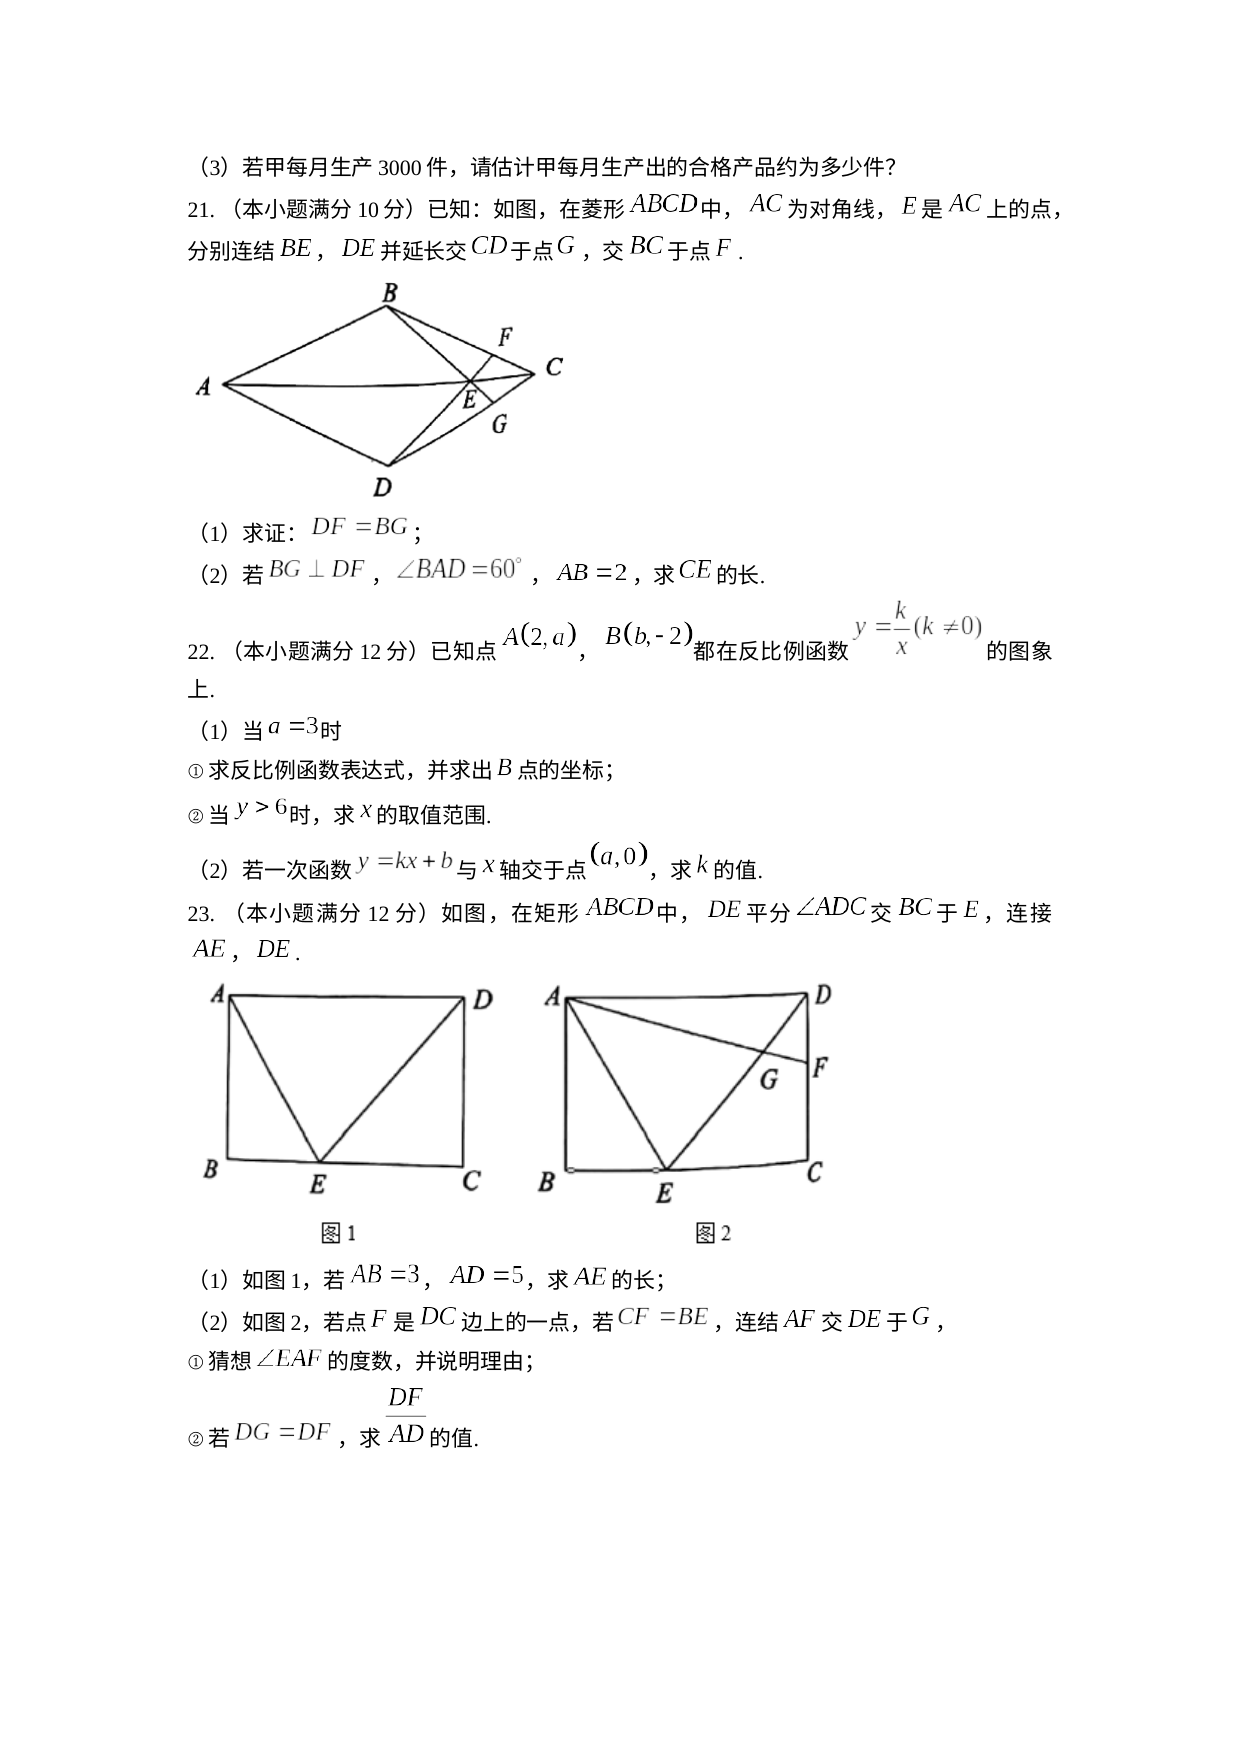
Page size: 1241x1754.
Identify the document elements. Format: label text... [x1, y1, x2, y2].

text （1）如图1，若，，求的长； [187, 1259, 1053, 1294]
text ①猜想的度数，并说明理由； [187, 1343, 1053, 1376]
text （2）若，，，求的长. [187, 553, 1053, 589]
picture [187, 271, 572, 507]
text ①求反比例函数表达式，并求出点的坐标； [187, 752, 1053, 785]
text 22. （本小题满分12分）已知点，都在反比例函数的图象上. [187, 596, 1053, 704]
text ②当时，求的取值范围. [187, 791, 1053, 830]
text （2）如图2，若点是边上的一点，若，连结交于， [187, 1301, 1053, 1336]
text ②若，求的值. [187, 1382, 1053, 1452]
text （1）求证：； [187, 512, 1053, 547]
text （3）若甲每月生产3000件，请估计甲每月生产出的合格产品约为多少件？ [187, 150, 1053, 182]
text （2）若一次函数与轴交于点，求的值. [187, 836, 1053, 885]
text 21. （本小题满分10分）已知：如图，在菱形中，为对角线，是上的点，分别连结，并延长交于点，交于点. [187, 188, 1053, 266]
text 23. （本小题满分12分）如图，在矩形中，平分交于，连接，. [187, 891, 1053, 966]
text （1）当时 [187, 710, 1053, 746]
picture [187, 972, 847, 1254]
